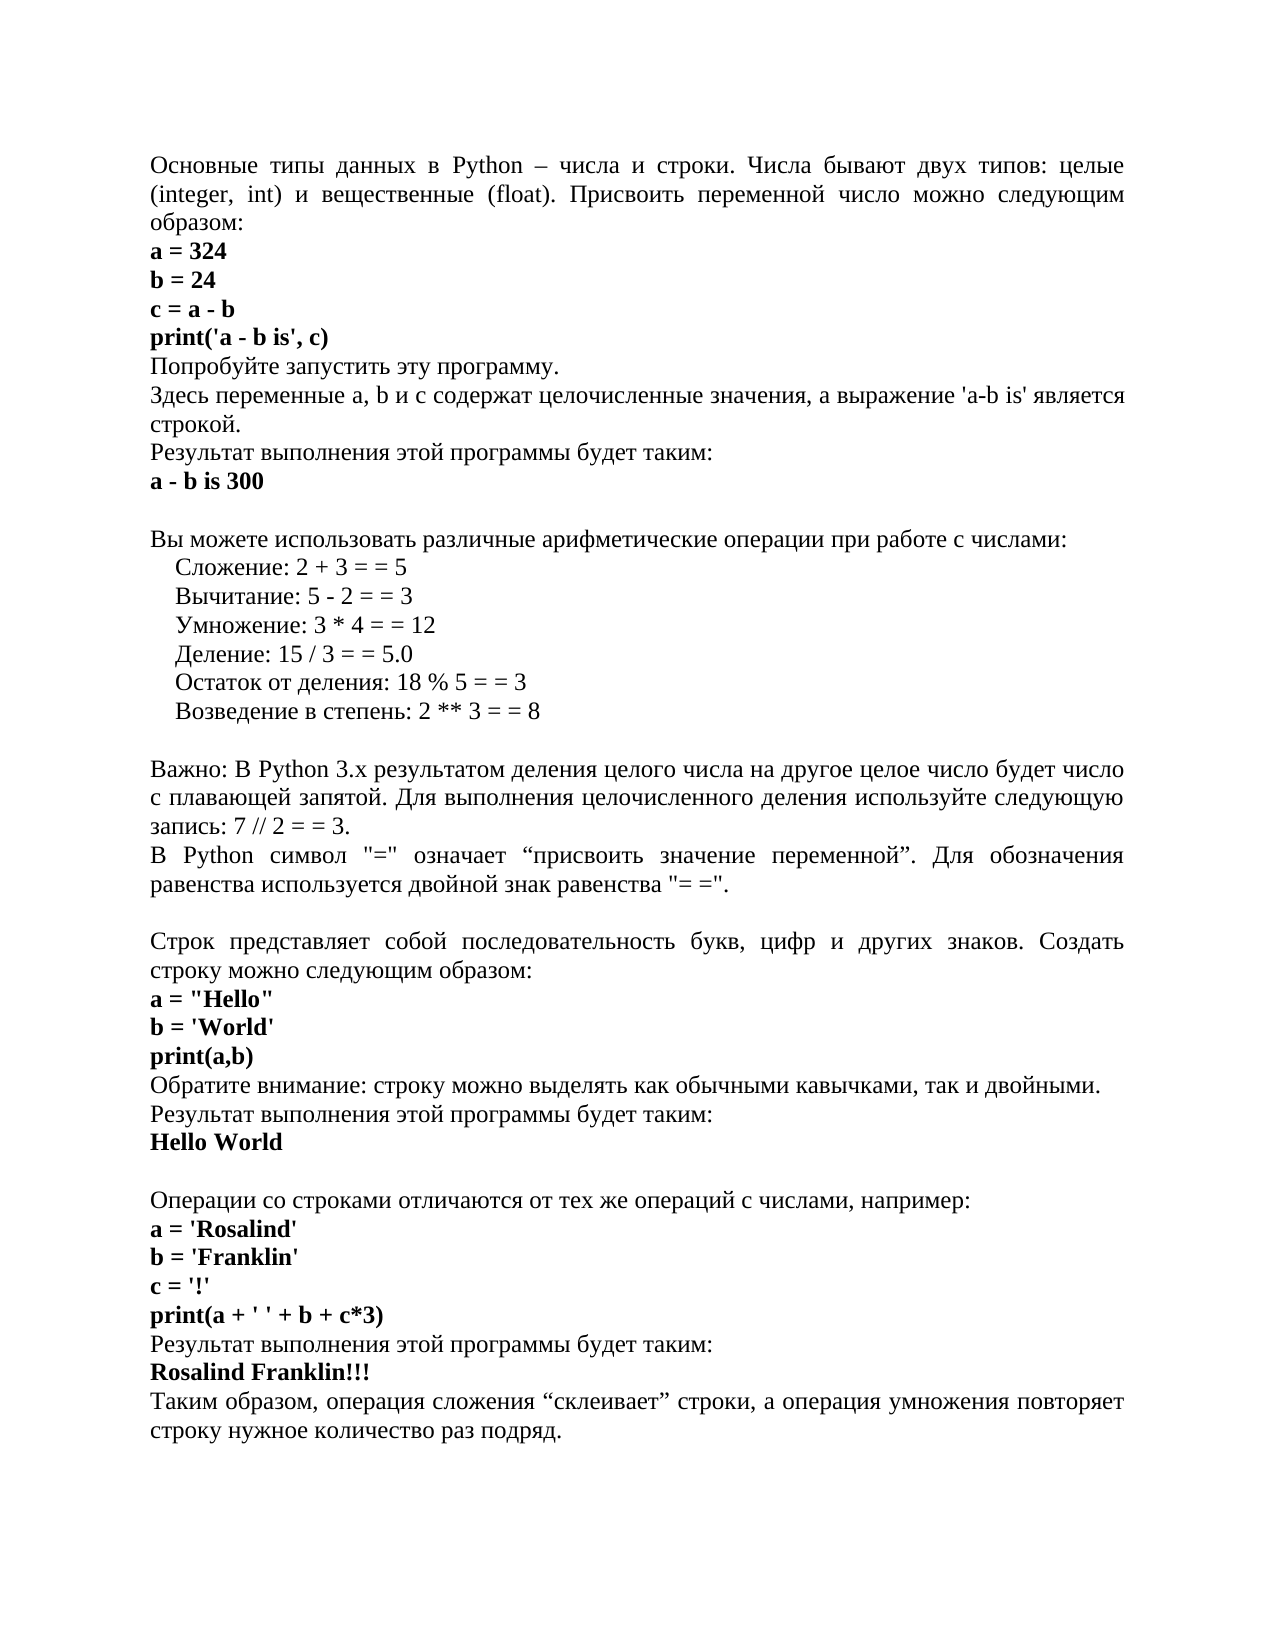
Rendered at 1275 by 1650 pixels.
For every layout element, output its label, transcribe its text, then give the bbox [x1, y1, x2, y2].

text Hello World [150, 1127, 1125, 1156]
text Результат выполнения этой программы будет таким: [150, 1329, 1125, 1357]
text Сложение: 2 + 3 = = 5 [150, 552, 1125, 581]
text В Python символ "=" означает “присвоить значение переменной”. Для обозначения равенства используется двойной знак равенства "= =". [150, 840, 1125, 897]
text Rosalind Franklin!!! [150, 1357, 1125, 1386]
text print(a,b) [150, 1041, 1125, 1070]
text print(a + ' ' + b + c*3) [150, 1300, 1125, 1329]
text Попробуйте запустить эту программу. [150, 351, 1125, 380]
text Важно: В Python 3.x результатом деления целого числа на другое целое число будет число с плавающей запятой. Для выполнения целочисленного деления используйте следующую запись: 7 // 2 = = 3. [150, 754, 1125, 840]
text a = 324 [150, 236, 1125, 265]
text Обратите внимание: строку можно выделять как обычными кавычками, так и двойными. [150, 1070, 1125, 1099]
text Результат выполнения этой программы будет таким: [150, 1099, 1125, 1127]
text Возведение в степень: 2 ** 3 = = 8 [150, 696, 1125, 725]
text Результат выполнения этой программы будет таким: [150, 437, 1125, 466]
text Основные типы данных в Python – числа и строки. Числа бывают двух типов: целые (integer, int) и вещественные (float). Присвоить переменной число можно следующим образом: [150, 150, 1125, 236]
text b = 'Franklin' [150, 1242, 1125, 1271]
text Остаток от деления: 18 % 5 = = 3 [150, 667, 1125, 696]
text Вы можете использовать различные арифметические операции при работе с числами: [150, 524, 1125, 552]
text a = 'Rosalind' [150, 1214, 1125, 1242]
text c = '!' [150, 1271, 1125, 1300]
text Вычитание: 5 - 2 = = 3 [150, 581, 1125, 610]
text b = 24 [150, 265, 1125, 294]
text Деление: 15 / 3 = = 5.0 [150, 639, 1125, 667]
text Строк представляет собой последовательность букв, цифр и других знаков. Создать строку можно следующим образом: [150, 926, 1125, 984]
text Операции со строками отличаются от тех же операций с числами, например: [150, 1185, 1125, 1214]
text b = 'World' [150, 1012, 1125, 1041]
text print('a - b is', c) [150, 322, 1125, 351]
text Умножение: 3 * 4 = = 12 [150, 610, 1125, 639]
text a = "Hello" [150, 984, 1125, 1012]
text c = a - b [150, 294, 1125, 322]
text Здесь переменные a, b и с содержат целочисленные значения, а выражение 'a-b is' является строкой. [150, 380, 1125, 437]
text Таким образом, операция сложения “склеивает” строки, а операция умножения повторяет строку нужное количество раз подряд. [150, 1386, 1125, 1444]
text a - b is 300 [150, 466, 1125, 495]
